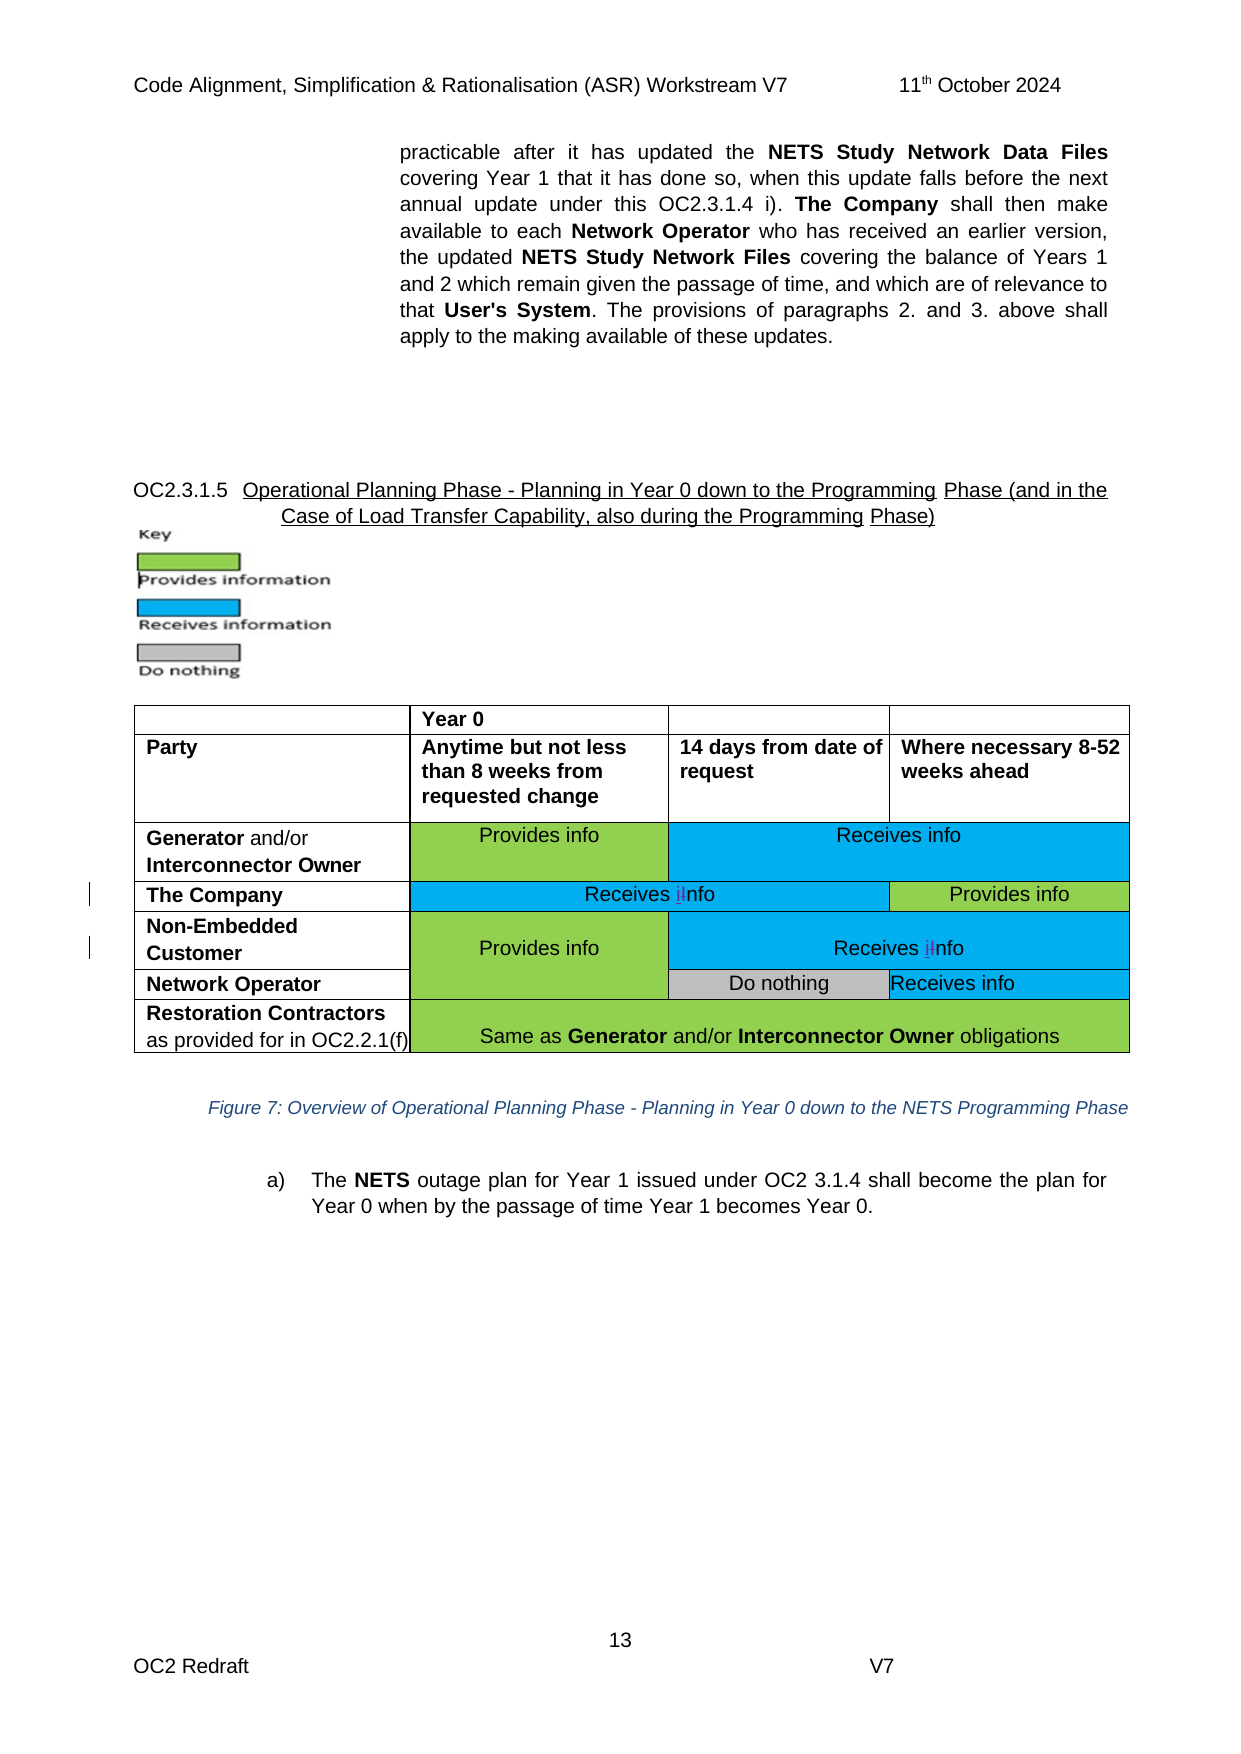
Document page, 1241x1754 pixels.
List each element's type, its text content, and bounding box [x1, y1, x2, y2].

table_cell Provides info [411, 823, 668, 881]
table_cell 14 days from date of request [669, 735, 889, 822]
table_header Year 0 [411, 706, 668, 734]
table_cell The Company [135, 882, 409, 911]
table_cell Provides info [411, 912, 668, 999]
table_cell Receives nfo [669, 912, 1129, 969]
table_cell Provides info [890, 882, 1129, 911]
table_cell Do nothing [669, 970, 889, 999]
table_cell Receives info [669, 823, 1129, 881]
table_cell Non-Embedded Customer [135, 912, 409, 969]
table_cell Receives nfo [411, 882, 889, 911]
table_header [890, 706, 1129, 734]
table_cell Restoration Contractors as provided for in OC2.2.1(f) [135, 1000, 409, 1052]
table_cell Where necessary 8-52 weeks ahead [890, 735, 1129, 822]
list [355, 139, 1108, 348]
picture [136, 530, 332, 679]
table_cell Party [135, 735, 409, 822]
table_cell Same as Generator and/or Interconnector Owner obligations [411, 1000, 1129, 1052]
table_header [669, 706, 889, 734]
table_cell Receives info [890, 970, 1129, 999]
list The NETS outage plan for Year 1 issued under OC2 3.1.4 shall become the plan for Year 0 when by the passage of time Year 1 becomes Year 0. [267, 1127, 1108, 1218]
table_cell Network Operator [135, 970, 409, 999]
table_header [135, 706, 409, 734]
table_cell Anytime but not less than 8 weeks from requested change [411, 735, 668, 822]
text OC2.3.1.5 Operational Planning Phase - Planning in Year 0 down to the Programming Phase (and in the Case of Load Transfer Capability, also during the Programming Phase) [133, 477, 1108, 528]
table_cell Generator and/or Interconnector Owner [135, 823, 409, 881]
